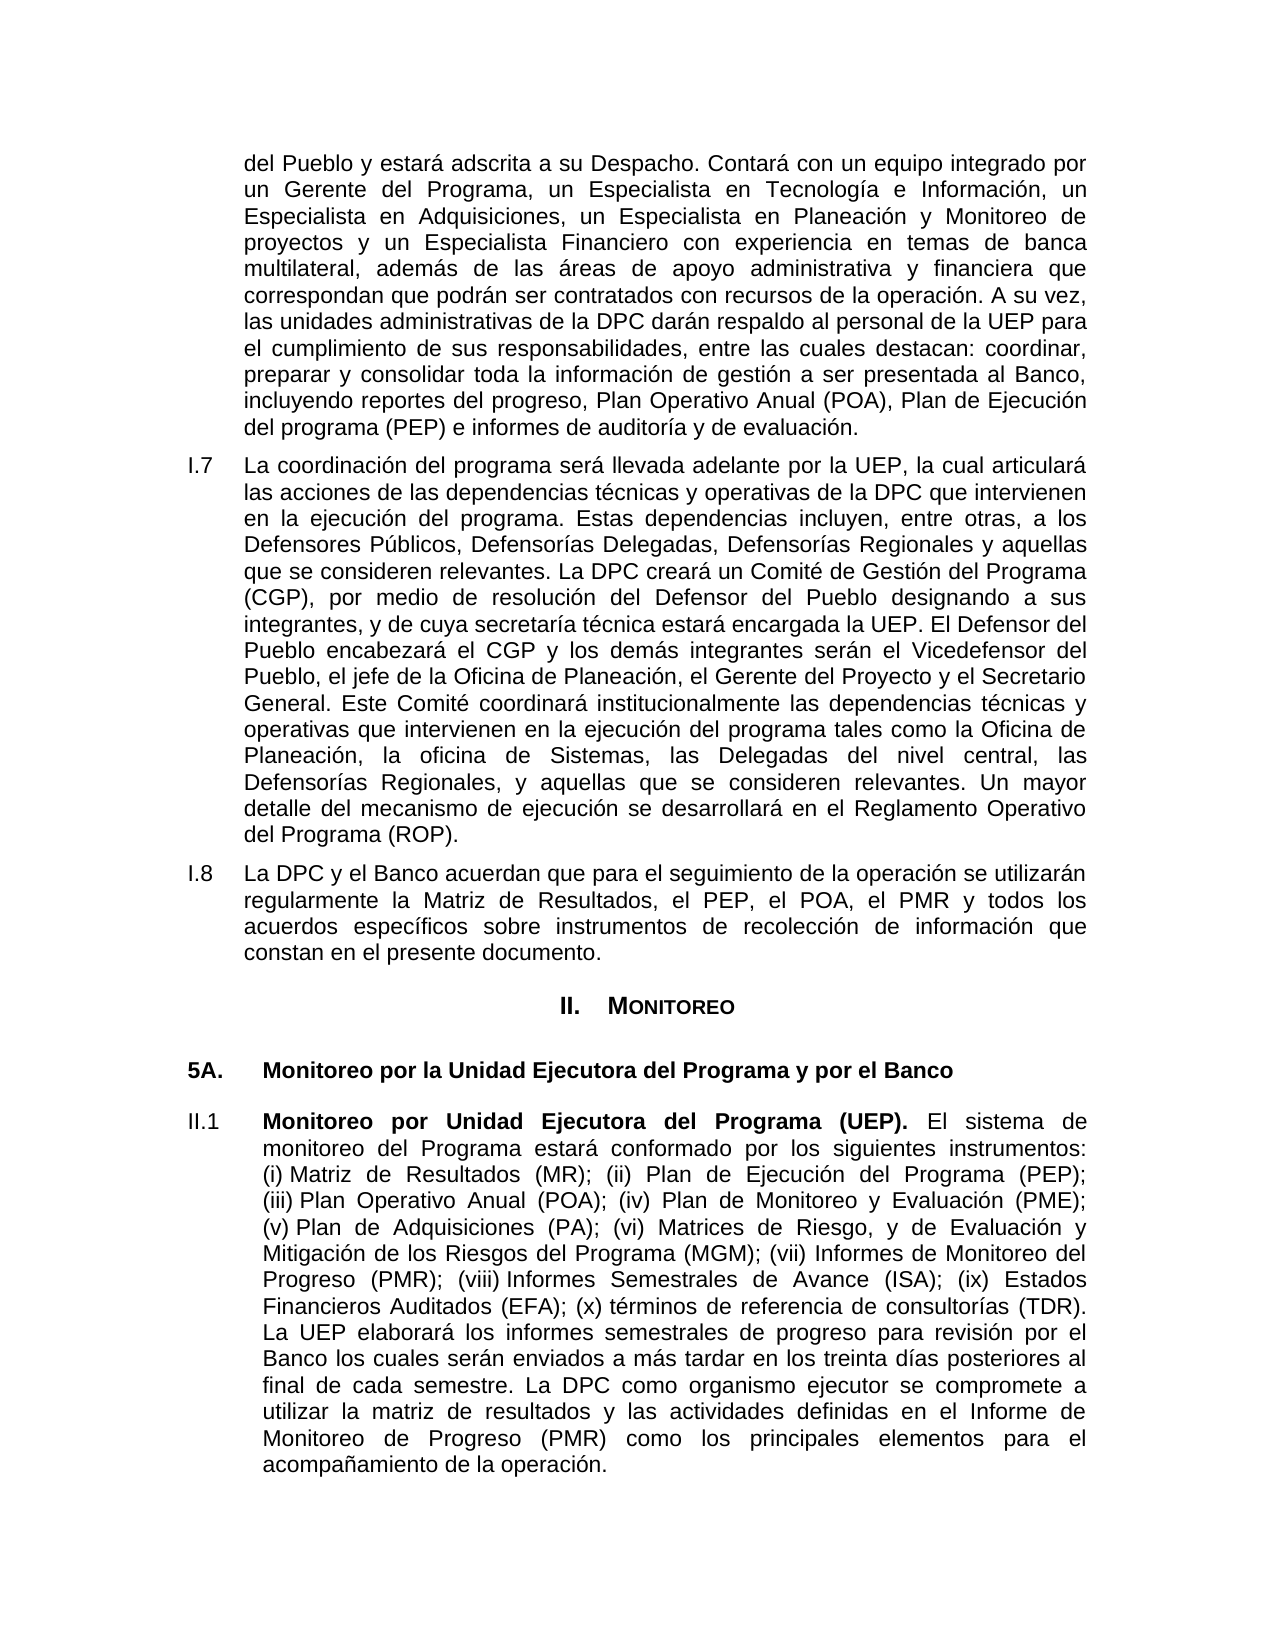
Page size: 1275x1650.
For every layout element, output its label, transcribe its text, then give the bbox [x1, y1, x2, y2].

text Monitoreo por Unidad Ejecutora del Programa (UEP). El sistema de monitoreo del Programa estará conformado por los siguientes instrumentos: (i) Matriz de Resultados (MR); (ii) Plan de Ejecución del Programa (PEP); (iii) Plan Operativo Anual (POA); (iv) Plan de Monitoreo y Evaluación (PME); (v) Plan de Adquisiciones (PA); (vi) Matrices de Riesgo, y de Evaluación y Mitigación de los Riesgos del Programa (MGM); (vii) Informes de Monitoreo del Progreso (PMR); (viii) Informes Semestrales de Avance (ISA); (ix) Estados Financieros Auditados (EFA); (x) términos de referencia de consultorías (TDR). La UEP elaborará los informes semestrales de progreso para revisión por el Banco los cuales serán enviados a más tardar en los treinta días posteriores al final de cada semestre. La DPC como organismo ejecutor se compromete a utilizar la matriz de resultados y las actividades definidas en el Informe de Monitoreo de Progreso (PMR) como los principales elementos para el acompañamiento de la operación. [187, 1108, 1087, 1477]
text La coordinación del programa será llevada adelante por la UEP, la cual articulará las acciones de las dependencias técnicas y operativas de la DPC que intervienen en la ejecución del programa. Estas dependencias incluyen, entre otras, a los Defensores Públicos, Defensorías Delegadas, Defensorías Regionales y aquellas que se consideren relevantes. La DPC creará un Comité de Gestión del Programa (CGP), por medio de resolución del Defensor del Pueblo designando a sus integrantes, y de cuya secretaría técnica estará encargada la UEP. El Defensor del Pueblo encabezará el CGP y los demás integrantes serán el Vicedefensor del Pueblo, el jefe de la Oficina de Planeación, el Gerente del Proyecto y el Secretario General. Este Comité coordinará institucionalmente las dependencias técnicas y operativas que intervienen en la ejecución del programa tales como la Oficina de Planeación, la oficina de Sistemas, las Delegadas del nivel central, las Defensorías Regionales, y aquellas que se consideren relevantes. Un mayor detalle del mecanismo de ejecución se desarrollará en el Reglamento Operativo del Programa (ROP). [187, 452, 1087, 848]
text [187, 150, 1087, 440]
text La DPC y el Banco acuerdan que para el seguimiento de la operación se utilizarán regularmente la Matriz de Resultados, el PEP, el POA, el PMR y todos los acuerdos específicos sobre instrumentos de recolección de información que constan en el presente documento. [187, 860, 1087, 966]
subtitle A. Monitoreo por la Unidad Ejecutora del Programa y por el Banco [187, 1057, 1087, 1083]
text Monitoreo [187, 991, 1087, 1019]
